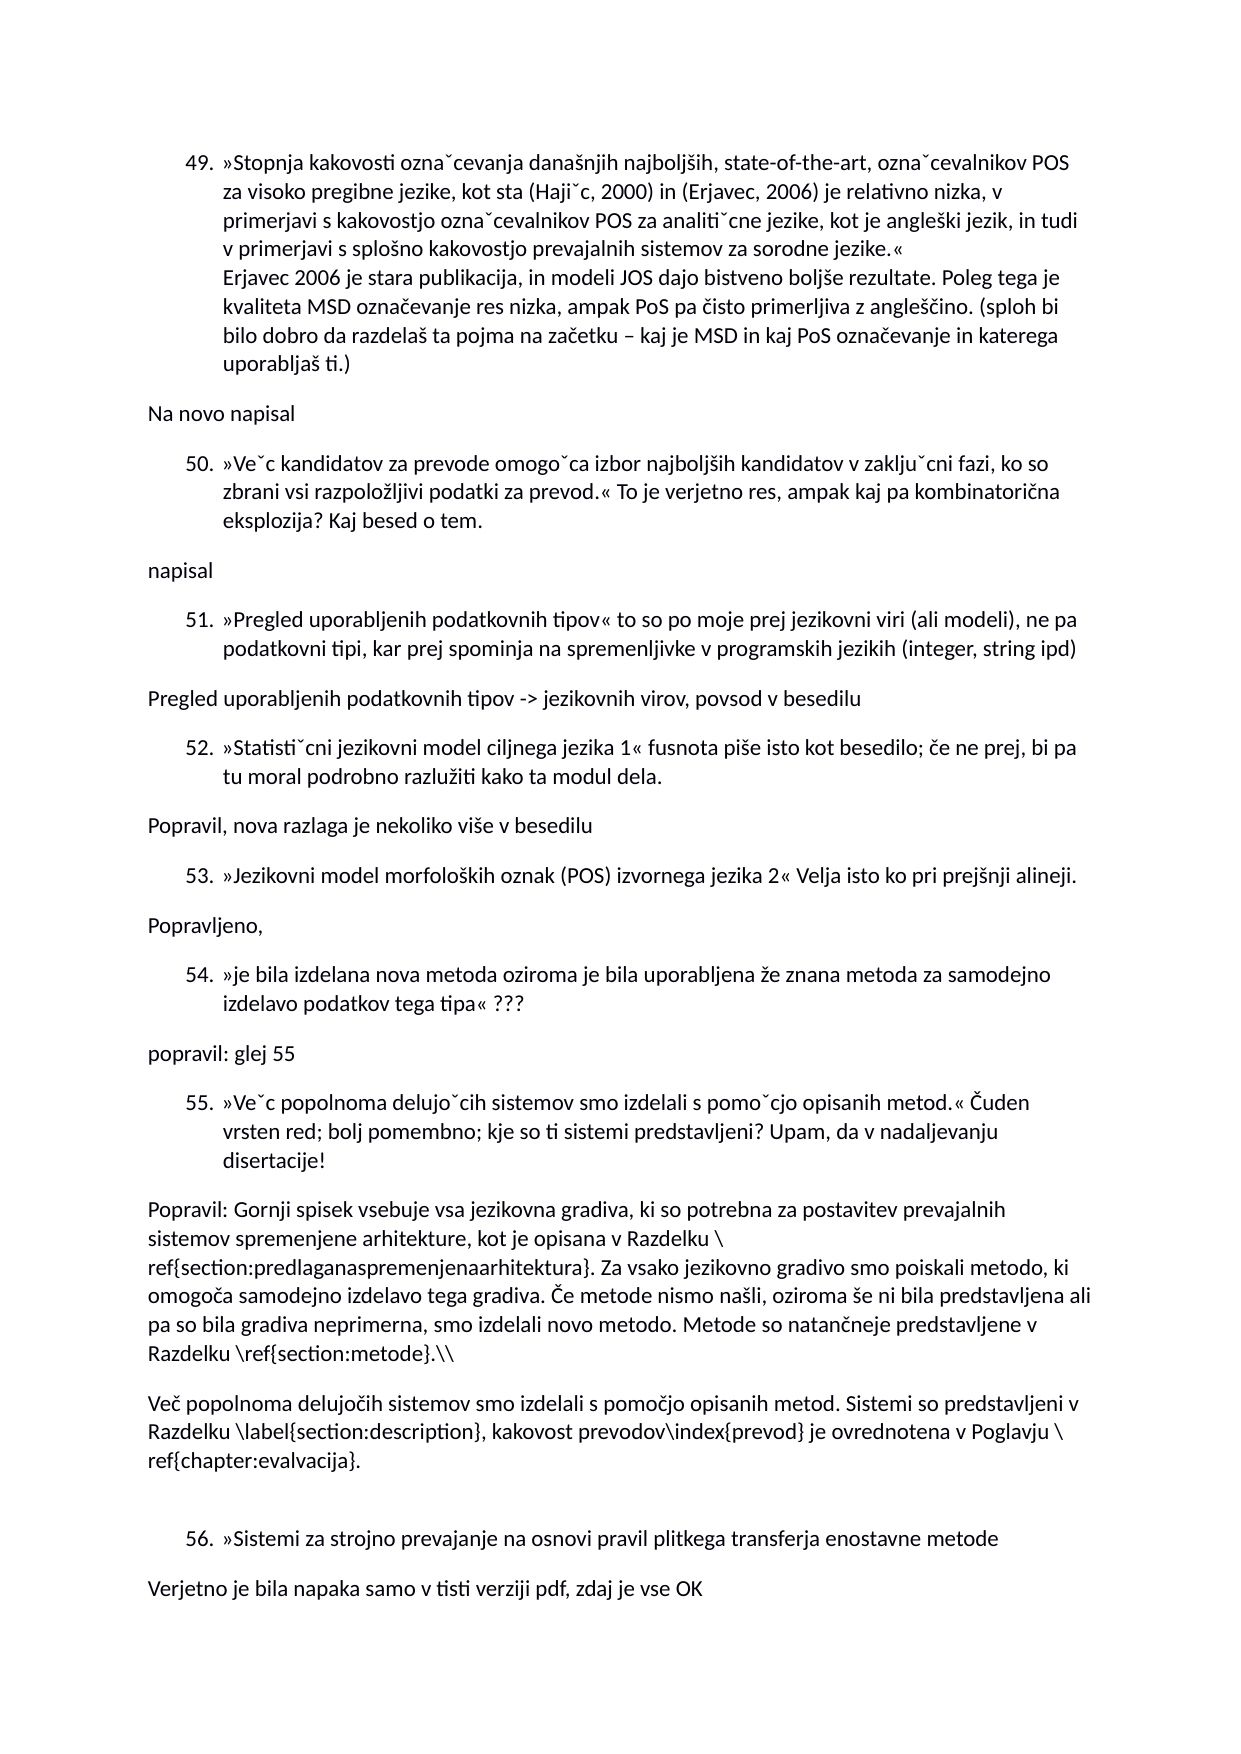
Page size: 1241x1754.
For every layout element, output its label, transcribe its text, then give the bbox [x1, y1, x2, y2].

list »je bila izdelana nova metoda oziroma je bila uporabljena že znana metoda za samodejno izdelavo podatkov tega tipa« ??? [185, 960, 1093, 1017]
list popravil: glej 55 [148, 1038, 1093, 1067]
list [148, 1573, 1093, 1602]
list »Veˇc kandidatov za prevode omogoˇca izbor najboljših kandidatov v zakljuˇcni fazi, ko so zbrani vsi razpoložljivi podatki za prevod.« To je verjetno res, ampak kaj pa kombinatorična eksplozija? Kaj besed o tem. [185, 448, 1093, 534]
list Popravil, nova razlaga je nekoliko više v besedilu [148, 811, 1093, 840]
list Popravljeno, [148, 910, 1093, 939]
list napisal [148, 555, 1093, 584]
list »Statistiˇcni jezikovni model ciljnega jezika 1« fusnota piše isto kot besedilo; če ne prej, bi pa tu moral podrobno razlužiti kako ta modul dela. [185, 733, 1093, 790]
list »Sistemi za strojno prevajanje na osnovi pravil plitkega transferja enostavne metode [185, 1524, 1093, 1553]
list Popravil: Gornji spisek vsebuje vsa jezikovna gradiva, ki so potrebna za postavitev prevajalnih sistemov spremenjene arhitekture, kot je opisana v Razdelku \ref{section:predlaganaspremenjenaarhitektura}. Za vsako jezikovno gradivo smo poiskali metodo, ki omogoča samodejno izdelavo tega gradiva. Če metode nismo našli, oziroma še ni bila predstavljena ali pa so bila gradiva neprimerna, smo izdelali novo metodo. Metode so natančneje predstavljene v Razdelku \ref{section:metode}.\\ [148, 1195, 1093, 1367]
list Na novo napisal [148, 398, 1093, 427]
list Pregled uporabljenih podatkovnih tipov -> jezikovnih virov, povsod v besedilu [148, 683, 1093, 712]
text Več popolnoma delujočih sistemov smo izdelali s pomočjo opisanih metod. Sistemi so predstavljeni v Razdelku \label{section:description}, kakovost prevodov\index{prevod} je ovrednotena v Poglavju \ref{chapter:evalvacija}. [148, 1388, 1093, 1474]
list »Pregled uporabljenih podatkovnih tipov« to so po moje prej jezikovni viri (ali modeli), ne pa podatkovni tipi, kar prej spominja na spremenljivke v programskih jezikih (integer, string ipd) [185, 605, 1093, 662]
list »Stopnja kakovosti oznaˇcevanja današnjih najboljših, state-of-the-art, oznaˇcevalnikov POS za visoko pregibne jezike, kot sta (Hajiˇc, 2000) in (Erjavec, 2006) je relativno nizka, v primerjavi s kakovostjo oznaˇcevalnikov POS za analitiˇcne jezike, kot je angleški jezik, in tudi v primerjavi s splošno kakovostjo prevajalnih sistemov za sorodne jezike.« Erjavec 2006 je stara publikacija, in modeli JOS dajo bistveno boljše rezultate. Poleg tega je kvaliteta MSD označevanje res nizka, ampak PoS pa čisto primerljiva z angleščino. (sploh bi bilo dobro da razdelaš ta pojma na začetku – kaj je MSD in kaj PoS označevanje in katerega uporabljaš ti.) [185, 148, 1093, 378]
list »Jezikovni model morfoloških oznak (POS) izvornega jezika 2« Velja isto ko pri prejšnji alineji. [185, 861, 1093, 889]
list »Veˇc popolnoma delujoˇcih sistemov smo izdelali s pomoˇcjo opisanih metod.« Čuden vrsten red; bolj pomembno; kje so ti sistemi predstavljeni? Upam, da v nadaljevanju disertacije! [185, 1088, 1093, 1174]
